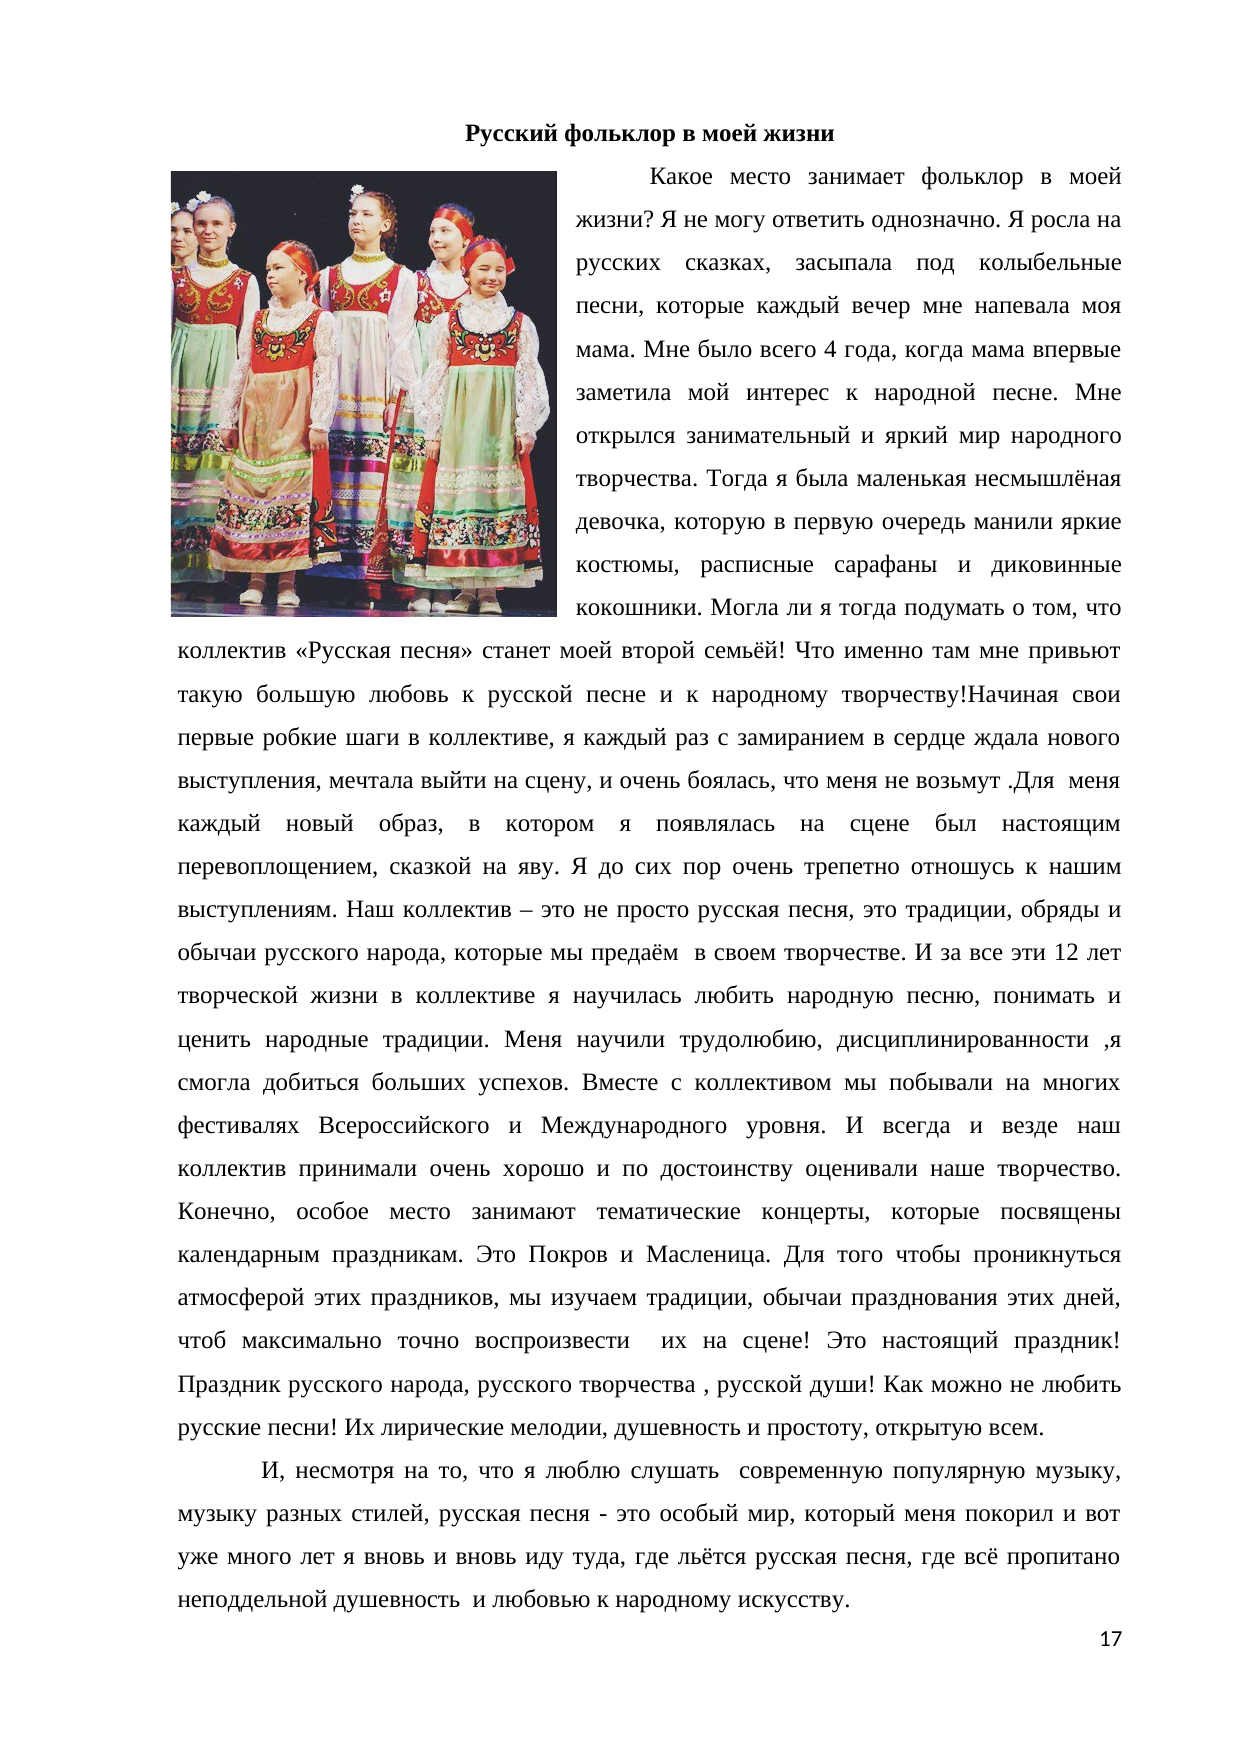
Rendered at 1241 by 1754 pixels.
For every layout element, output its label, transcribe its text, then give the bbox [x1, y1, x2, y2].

text Русский фольклор в моей жизни [177, 118, 1122, 147]
picture [170, 171, 557, 617]
text Какое место занимает фольклор в моей жизни? Я не могу ответить однозначно. Я росла на русских сказках, засыпала под колыбельные песни, которые каждый вечер мне напевала моя мама. Мне было всего 4 года, когда мама впервые заметила мой интерес к народной песне. Мне открылся занимательный и яркий мир народного творчества. Тогда я была маленькая несмышлёная девочка, которую в первую очередь манили яркие костюмы, расписные сарафаны и диковинные кокошники. Могла ли я тогда подумать о том, что коллектив «Русская песня» станет моей второй семьёй! Что именно там мне привьют такую большую любовь к русской песне и к народному творчеству!Начиная свои первые робкие шаги в коллективе, я каждый раз с замиранием в сердце ждала нового выступления, мечтала выйти на сцену, и очень боялась, что меня не возьмут .Для меня каждый новый образ, в котором я появлялась на сцене был настоящим перевоплощением, сказкой на яву. Я до сих пор очень трепетно отношусь к нашим выступлениям. Наш коллектив – это не просто русская песня, это традиции, обряды и обычаи русского народа, которые мы предаём в своем творчестве. И за все эти 12 лет творческой жизни в коллективе я научилась любить народную песню, понимать и ценить народные традиции. Меня научили трудолюбию, дисциплинированности ,я смогла добиться больших успехов. Вместе с коллективом мы побывали на многих фестивалях Всероссийского и Международного уровня. И всегда и везде наш коллектив принимали очень хорошо и по достоинству оценивали наше творчество. Конечно, особое место занимают тематические концерты, которые посвящены календарным праздникам. Это Покров и Масленица. Для того чтобы проникнуться атмосферой этих праздников, мы изучаем традиции, обычаи празднования этих дней, чтоб максимально точно воспроизвести их на сцене! Это настоящий праздник! Праздник русского народа, русского творчества , русской души! Как можно не любить русские песни! Их лирические мелодии, душевность и простоту, открытую всем. [177, 161, 1122, 1441]
text И, несмотря на то, что я люблю слушать современную популярную музыку, музыку разных стилей, русская песня - это особый мир, который меня покорил и вот уже много лет я вновь и вновь иду туда, где льётся русская песня, где всё пропитано неподдельной душевность и любовью к народному искусству. [177, 1455, 1122, 1613]
